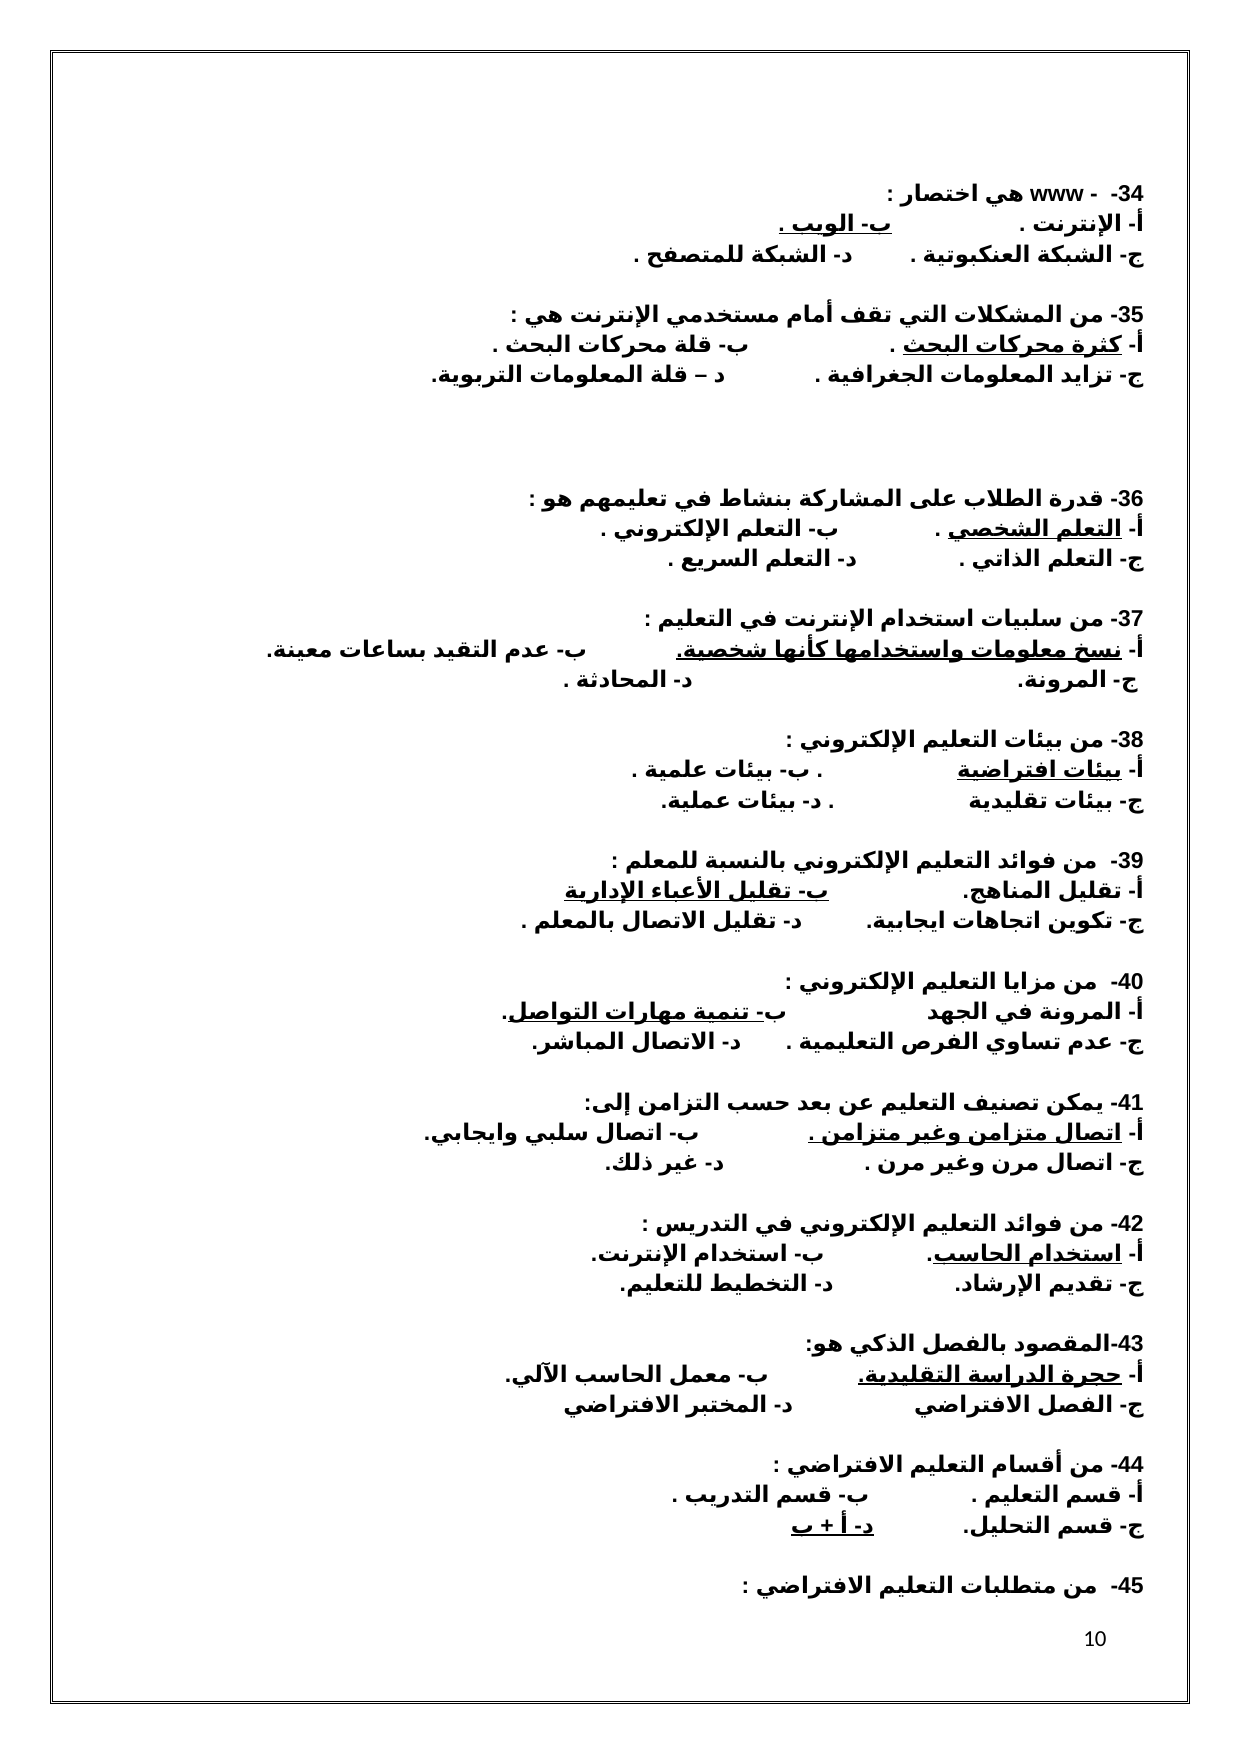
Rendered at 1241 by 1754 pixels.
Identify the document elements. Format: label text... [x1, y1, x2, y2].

list 36- قدرة الطلاب على المشاركة بنشاط في تعليمهم هو : أ- التعلم الشخصي . ب- التعلم الإلكتروني . ج- التعلم الذاتي . د- التعلم السريع . [103, 454, 1144, 571]
list 37- من سلبيات استخدام الإنترنت في التعليم : أ- نسخ معلومات واستخدامها كأنها شخصية. ب- عدم التقيد بساعات معينة. [103, 605, 1144, 662]
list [103, 150, 1144, 420]
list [103, 666, 1144, 1598]
